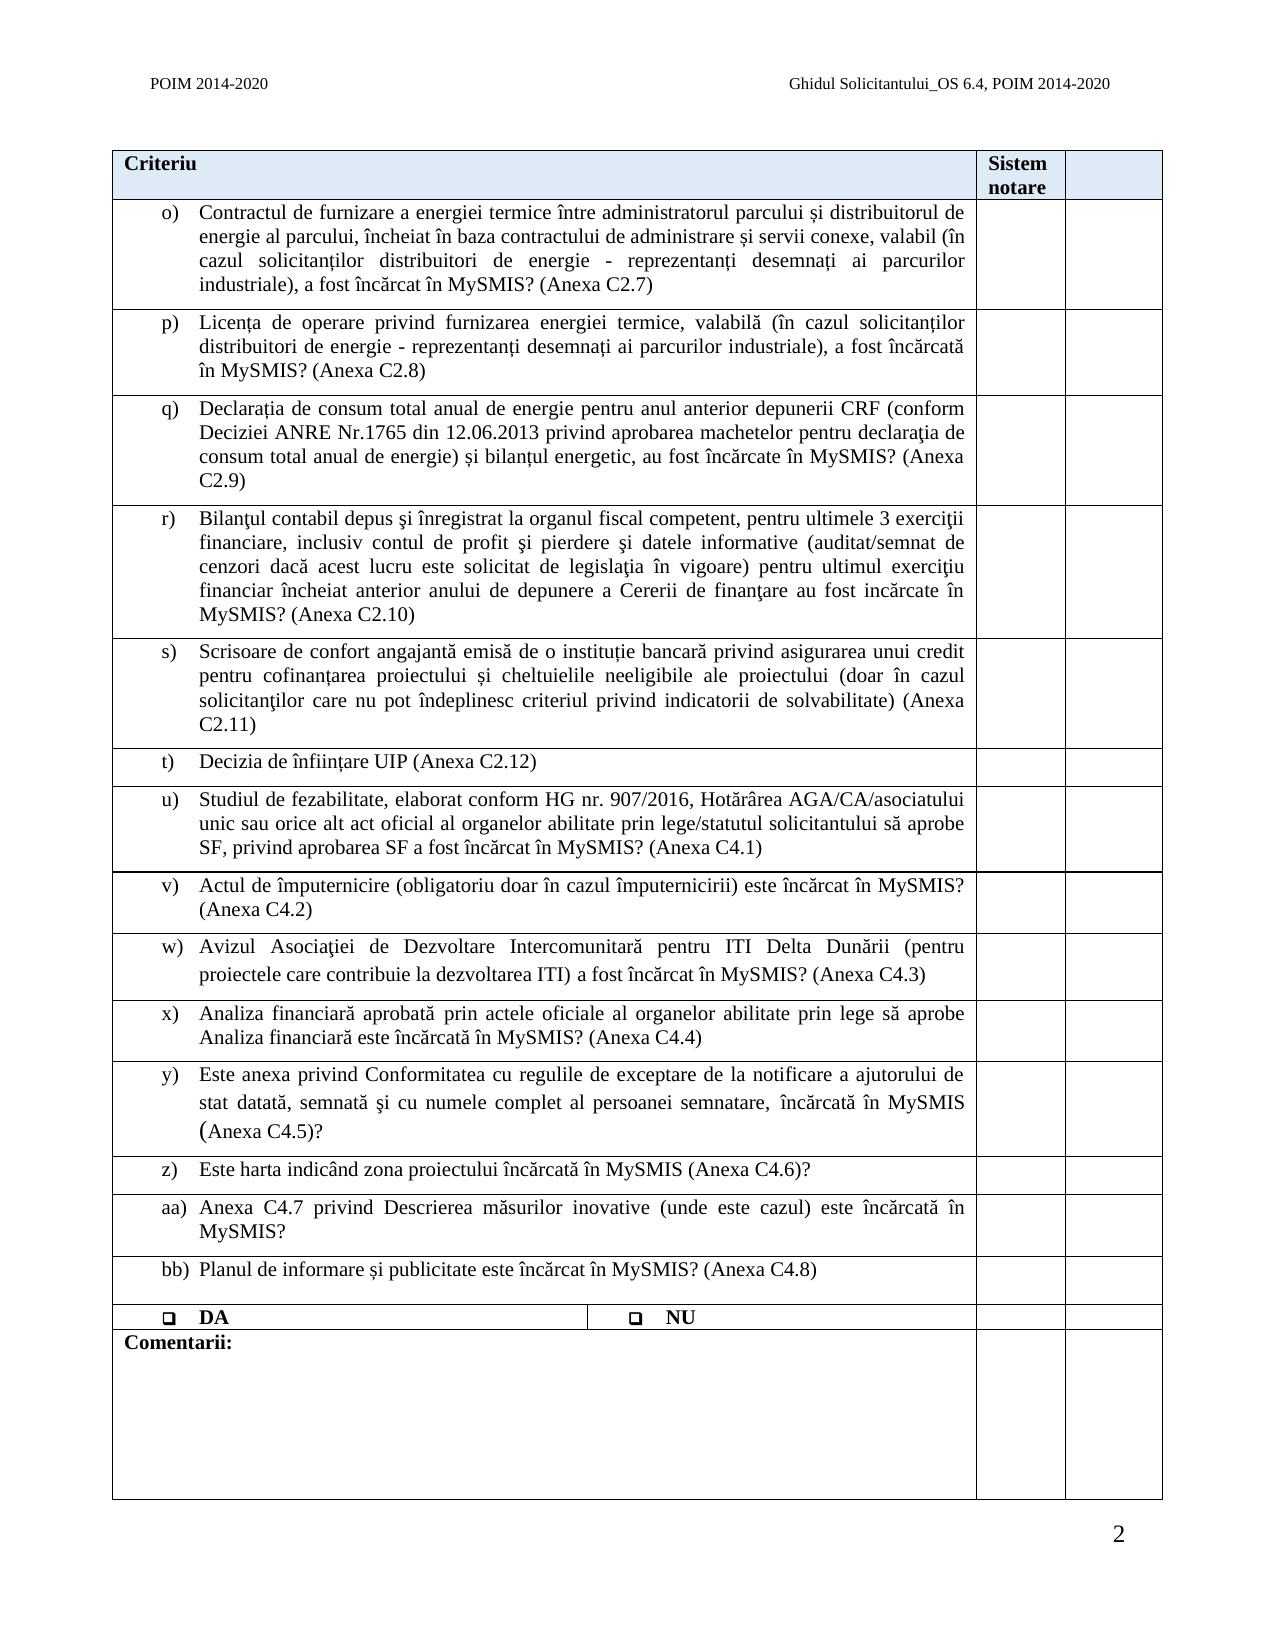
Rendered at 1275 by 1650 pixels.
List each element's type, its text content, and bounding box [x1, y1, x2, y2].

table_cell [1066, 1330, 1162, 1499]
table_cell [1066, 1305, 1162, 1329]
table_cell [977, 506, 1065, 638]
table_cell Decizia de înființare UIP (Anexa C2.12) [113, 749, 976, 786]
table_cell [1066, 506, 1162, 638]
table_cell Scrisoare de confort angajantă emisă de o instituție bancară privind asigurarea unui credit pentru cofinanțarea proiectului și cheltuielile neeligibile ale proiectului (doar în cazul solicitanţilor care nu pot îndeplinesc criteriul privind indicatorii de solvabilitate) (Anexa C2.11) [113, 639, 976, 748]
table_cell NU [588, 1305, 976, 1329]
table_cell Declarația de consum total anual de energie pentru anul anterior depunerii CRF (conform Deciziei ANRE Nr.1765 din 12.06.2013 privind aprobarea machetelor pentru declaraţia de consum total anual de energie) și bilanțul energetic, au fost încărcate în MySMIS? (Anexa C2.9) [113, 396, 976, 504]
table_cell [1066, 1195, 1162, 1256]
table_cell DA [113, 1305, 587, 1329]
table_cell [1066, 873, 1162, 933]
table_cell [977, 1195, 1065, 1256]
table_cell [977, 1001, 1065, 1061]
table_cell Planul de informare și publicitate este încărcat în MySMIS? (Anexa C4.8) [113, 1257, 976, 1304]
table_cell [977, 934, 1065, 999]
table_cell Actul de împuternicire (obligatoriu doar în cazul împuternicirii) este încărcat în MySMIS? (Anexa C4.2) [113, 873, 976, 933]
table_cell Studiul de fezabilitate, elaborat conform HG nr. 907/2016, Hotărârea AGA/CA/asociatului unic sau orice alt act oficial al organelor abilitate prin lege/statutul solicitantului să aprobe SF, privind aprobarea SF a fost încărcat în MySMIS? (Anexa C4.1) [113, 787, 976, 871]
table_cell [977, 396, 1065, 504]
table_header [1066, 151, 1162, 199]
table_cell Avizul Asociaţiei de Dezvoltare Intercomunitară pentru ITI Delta Dunării (pentru proiectele care contribuie la dezvoltarea ITI) a fost încărcat în MySMIS? (Anexa C4.3) [113, 934, 976, 999]
table_cell [1066, 396, 1162, 504]
table_cell [1066, 1157, 1162, 1194]
table_cell [977, 1157, 1065, 1194]
table_cell [977, 200, 1065, 309]
table_cell [1066, 1062, 1162, 1156]
table_cell [977, 787, 1065, 871]
table_cell [1066, 787, 1162, 871]
table_cell [1066, 1257, 1162, 1304]
table_cell [977, 1305, 1065, 1329]
table_cell [1066, 310, 1162, 395]
table_cell [977, 639, 1065, 748]
table_cell Comentarii: [113, 1330, 976, 1499]
table_cell Este harta indicând zona proiectului încărcată în MySMIS (Anexa C4.6)? [113, 1157, 976, 1194]
table_cell [977, 1062, 1065, 1156]
table_cell [1066, 934, 1162, 999]
table_cell [1066, 749, 1162, 786]
table_cell Bilanţul contabil depus şi înregistrat la organul fiscal competent, pentru ultimele 3 exerciţii financiare, inclusiv contul de profit şi pierdere şi datele informative (auditat/semnat de cenzori dacă acest lucru este solicitat de legislaţia în vigoare) pentru ultimul exerciţiu financiar încheiat anterior anului de depunere a Cererii de finanţare au fost incărcate în MySMIS? (Anexa C2.10) [113, 506, 976, 638]
table_cell [977, 1330, 1065, 1499]
table_cell Analiza financiară aprobată prin actele oficiale al organelor abilitate prin lege să aprobe Analiza financiară este încărcată în MySMIS? (Anexa C4.4) [113, 1001, 976, 1061]
table_cell [1066, 639, 1162, 748]
table_header Criteriu [113, 151, 976, 199]
table_cell [977, 1257, 1065, 1304]
table_cell [977, 873, 1065, 933]
table_cell Anexa C4.7 privind Descrierea măsurilor inovative (unde este cazul) este încărcată în MySMIS? [113, 1195, 976, 1256]
table_cell [977, 749, 1065, 786]
table_cell Licența de operare privind furnizarea energiei termice, valabilă (în cazul solicitanților distribuitori de energie - reprezentanți desemnați ai parcurilor industriale), a fost încărcată în MySMIS? (Anexa C2.8) [113, 310, 976, 395]
table_cell [1066, 1001, 1162, 1061]
table_cell Contractul de furnizare a energiei termice între administratorul parcului și distribuitorul de energie al parcului, încheiat în baza contractului de administrare și servii conexe, valabil (în cazul solicitanților distribuitori de energie - reprezentanți desemnați ai parcurilor industriale), a fost încărcat în MySMIS? (Anexa C2.7) [113, 200, 976, 309]
table_header Sistem notare [977, 151, 1065, 199]
table_cell Este anexa privind Conformitatea cu regulile de exceptare de la notificare a ajutorului de stat datată, semnată şi cu numele complet al persoanei semnatare, încărcată în MySMIS (Anexa C4.5)? [113, 1062, 976, 1156]
table_cell [1066, 200, 1162, 309]
table_cell [977, 310, 1065, 395]
